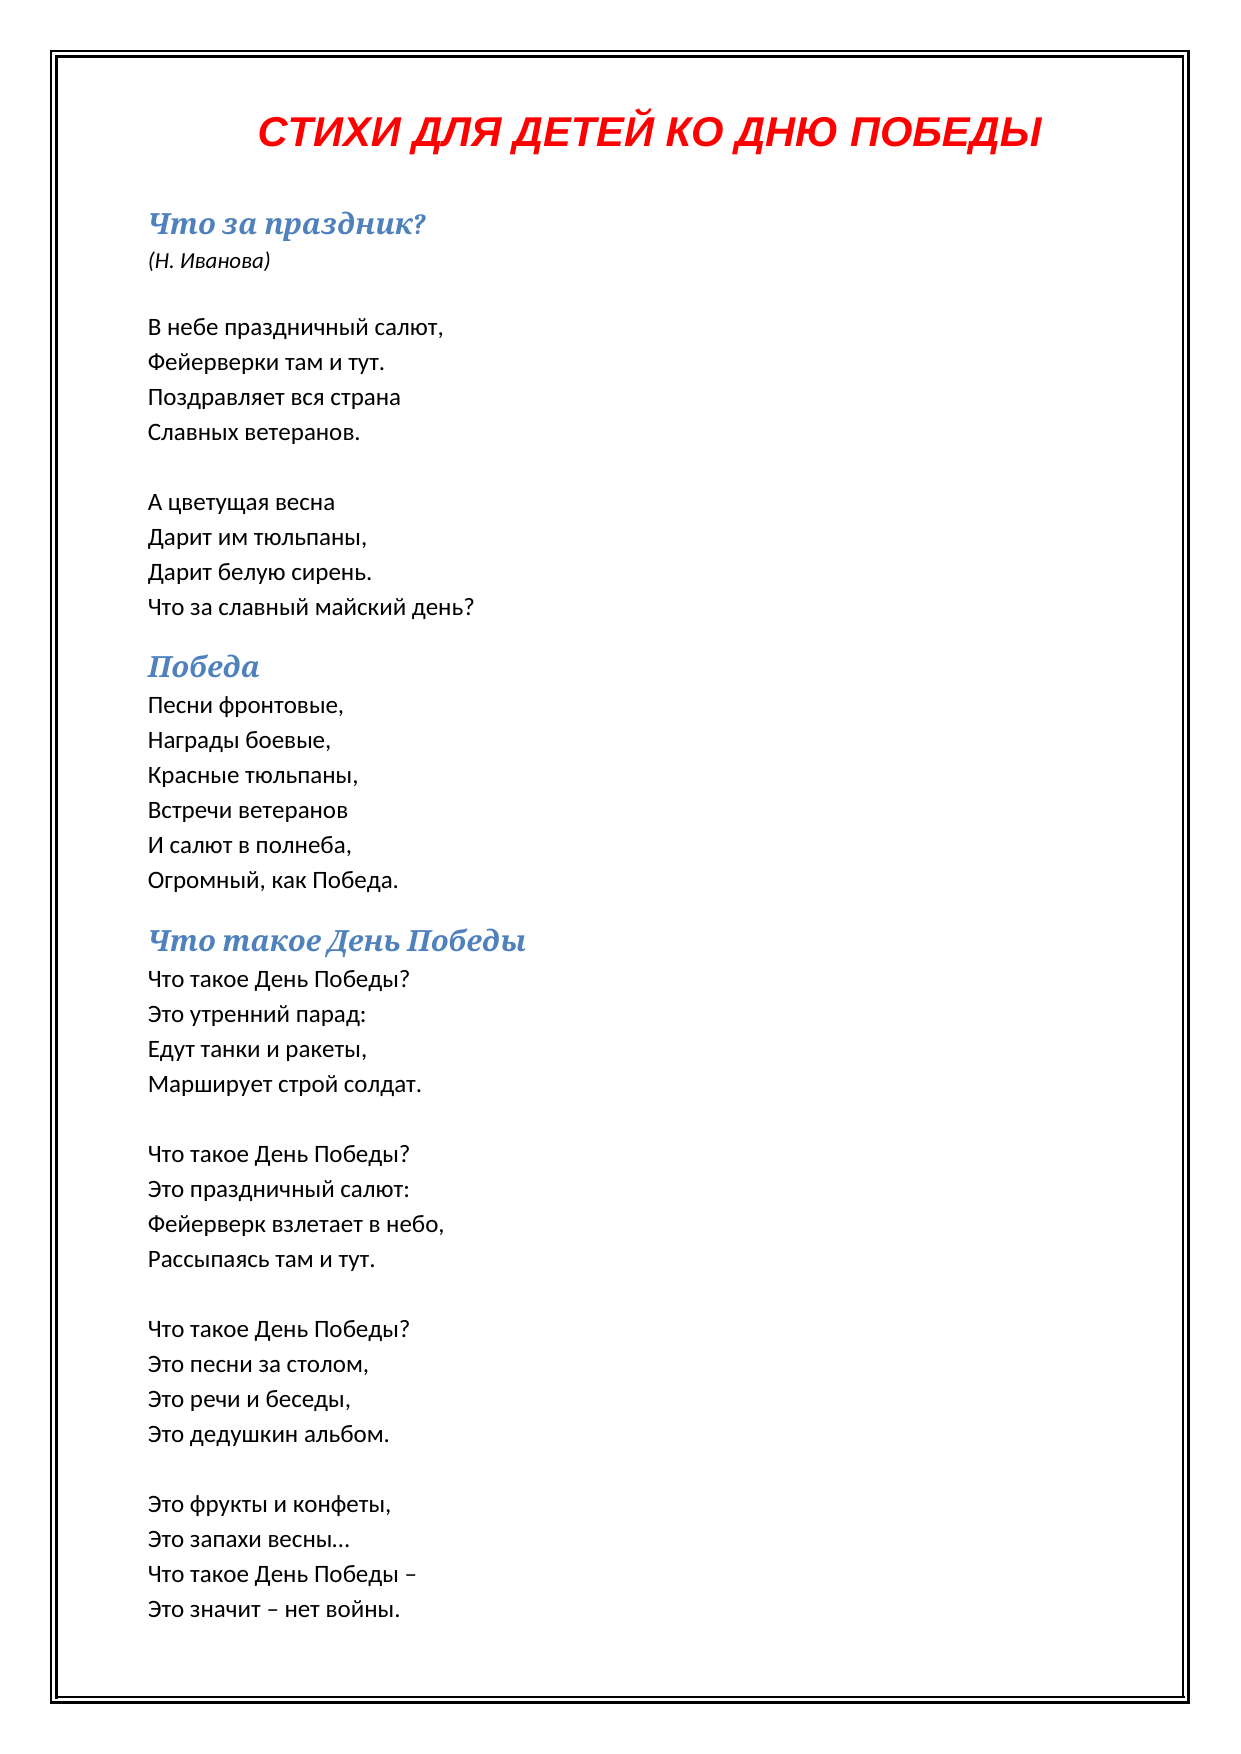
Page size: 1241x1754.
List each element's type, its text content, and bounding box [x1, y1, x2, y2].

subtitle Что такое День Победы [148, 925, 1152, 958]
text (Н. Иванова) В небе праздничный салют, Фейерверки там и тут. Поздравляет вся страна Славных ветеранов. А цветущая весна Дарит им тюльпаны, Дарит белую сирень. Что за славный майский день? [148, 246, 1152, 622]
text Песни фронтовые, Награды боевые, Красные тюльпаны, Встречи ветеранов И салют в полнеба, Огромный, как Победа. [148, 690, 1152, 895]
text СТИХИ ДЛЯ ДЕТЕЙ КО ДНЮ ПОБЕДЫ [148, 107, 1152, 155]
subtitle Победа [148, 651, 1152, 685]
text Что такое День Победы? Это утренний парад: Едут танки и ракеты, Марширует строй солдат. Что такое День Победы? Это праздничный салют: Фейерверк взлетает в небо, Рассыпаясь там и тут. Что такое День Победы? Это песни за столом, Это речи и беседы, Это дедушкин альбом. Это фрукты и конфеты, Это запахи весны… Что такое День Победы – Это значит – нет войны. [148, 963, 1152, 1688]
subtitle Что за праздник? [148, 208, 1152, 241]
